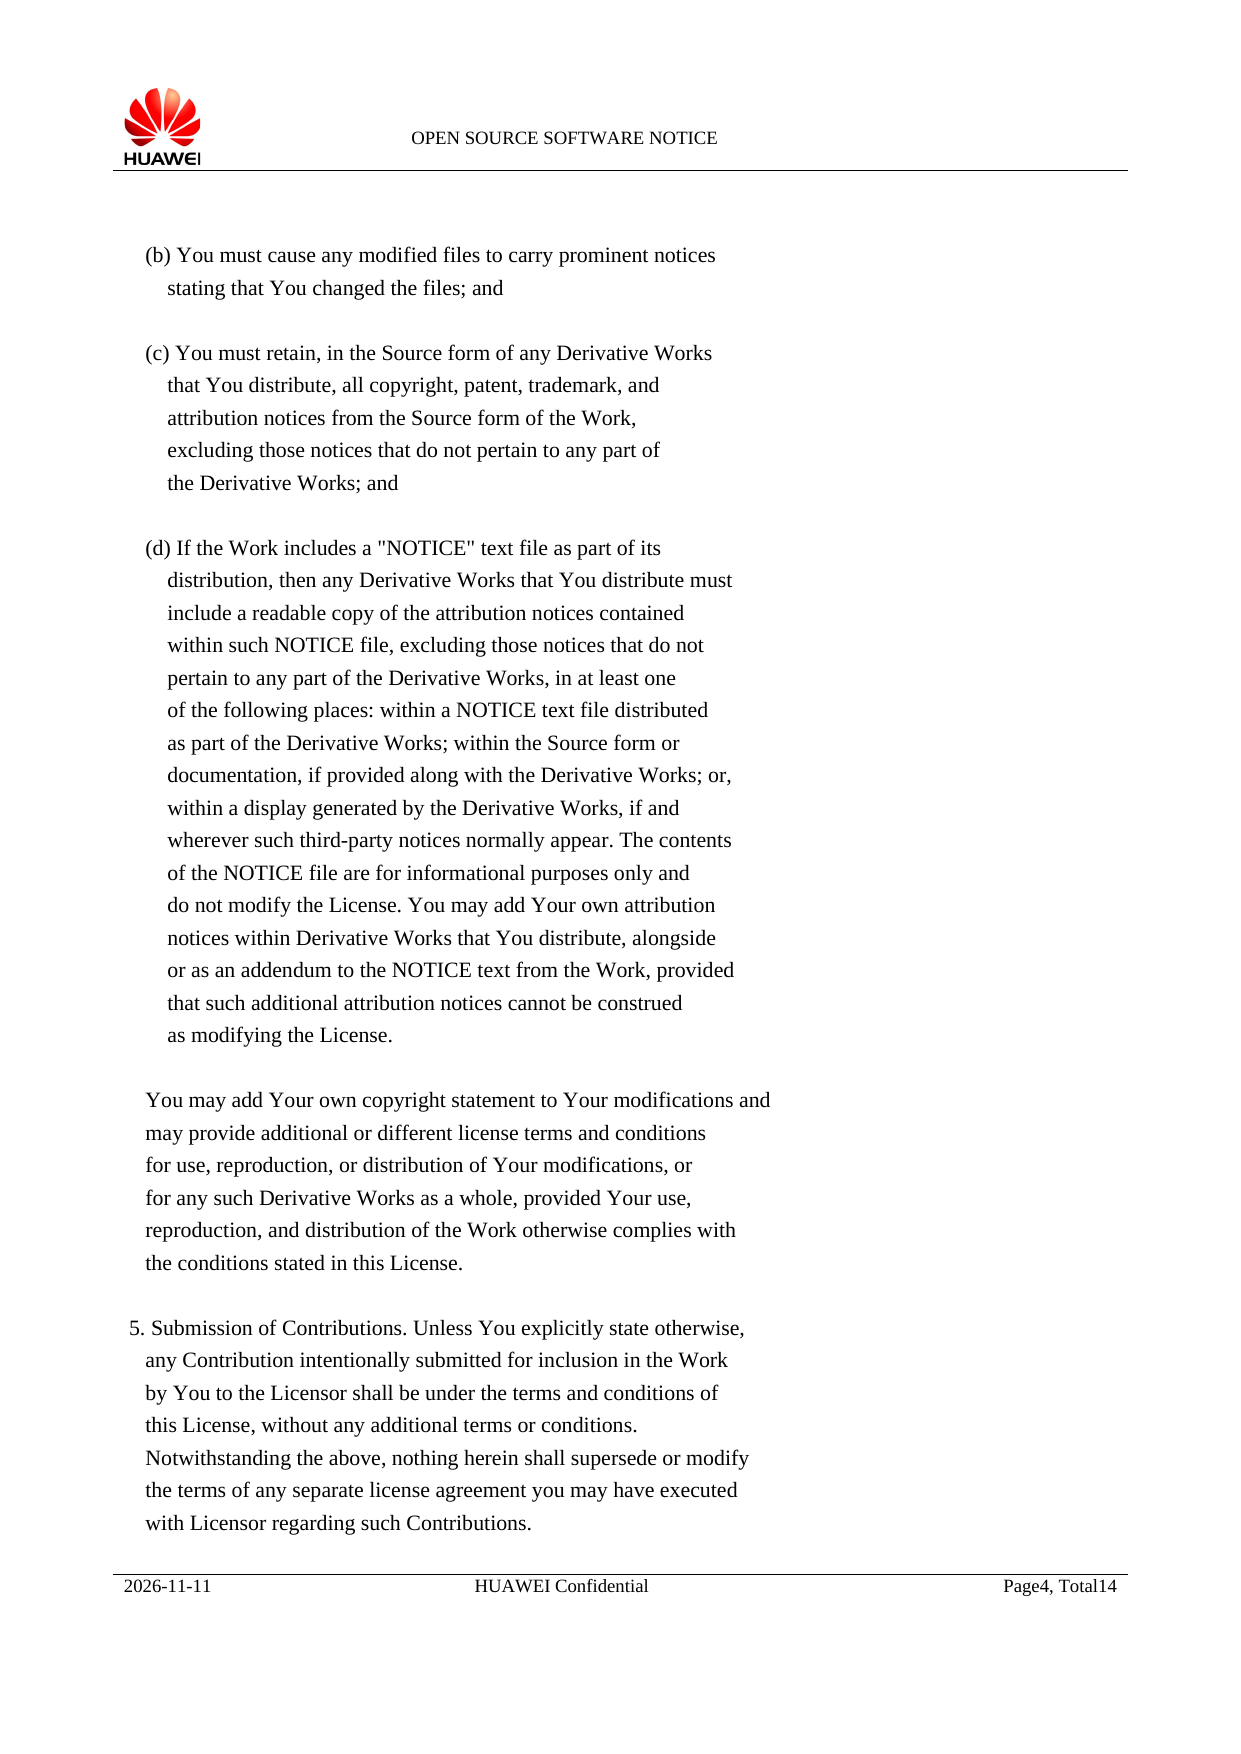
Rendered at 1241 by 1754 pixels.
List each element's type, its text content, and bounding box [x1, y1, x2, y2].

picture [124, 88, 201, 165]
